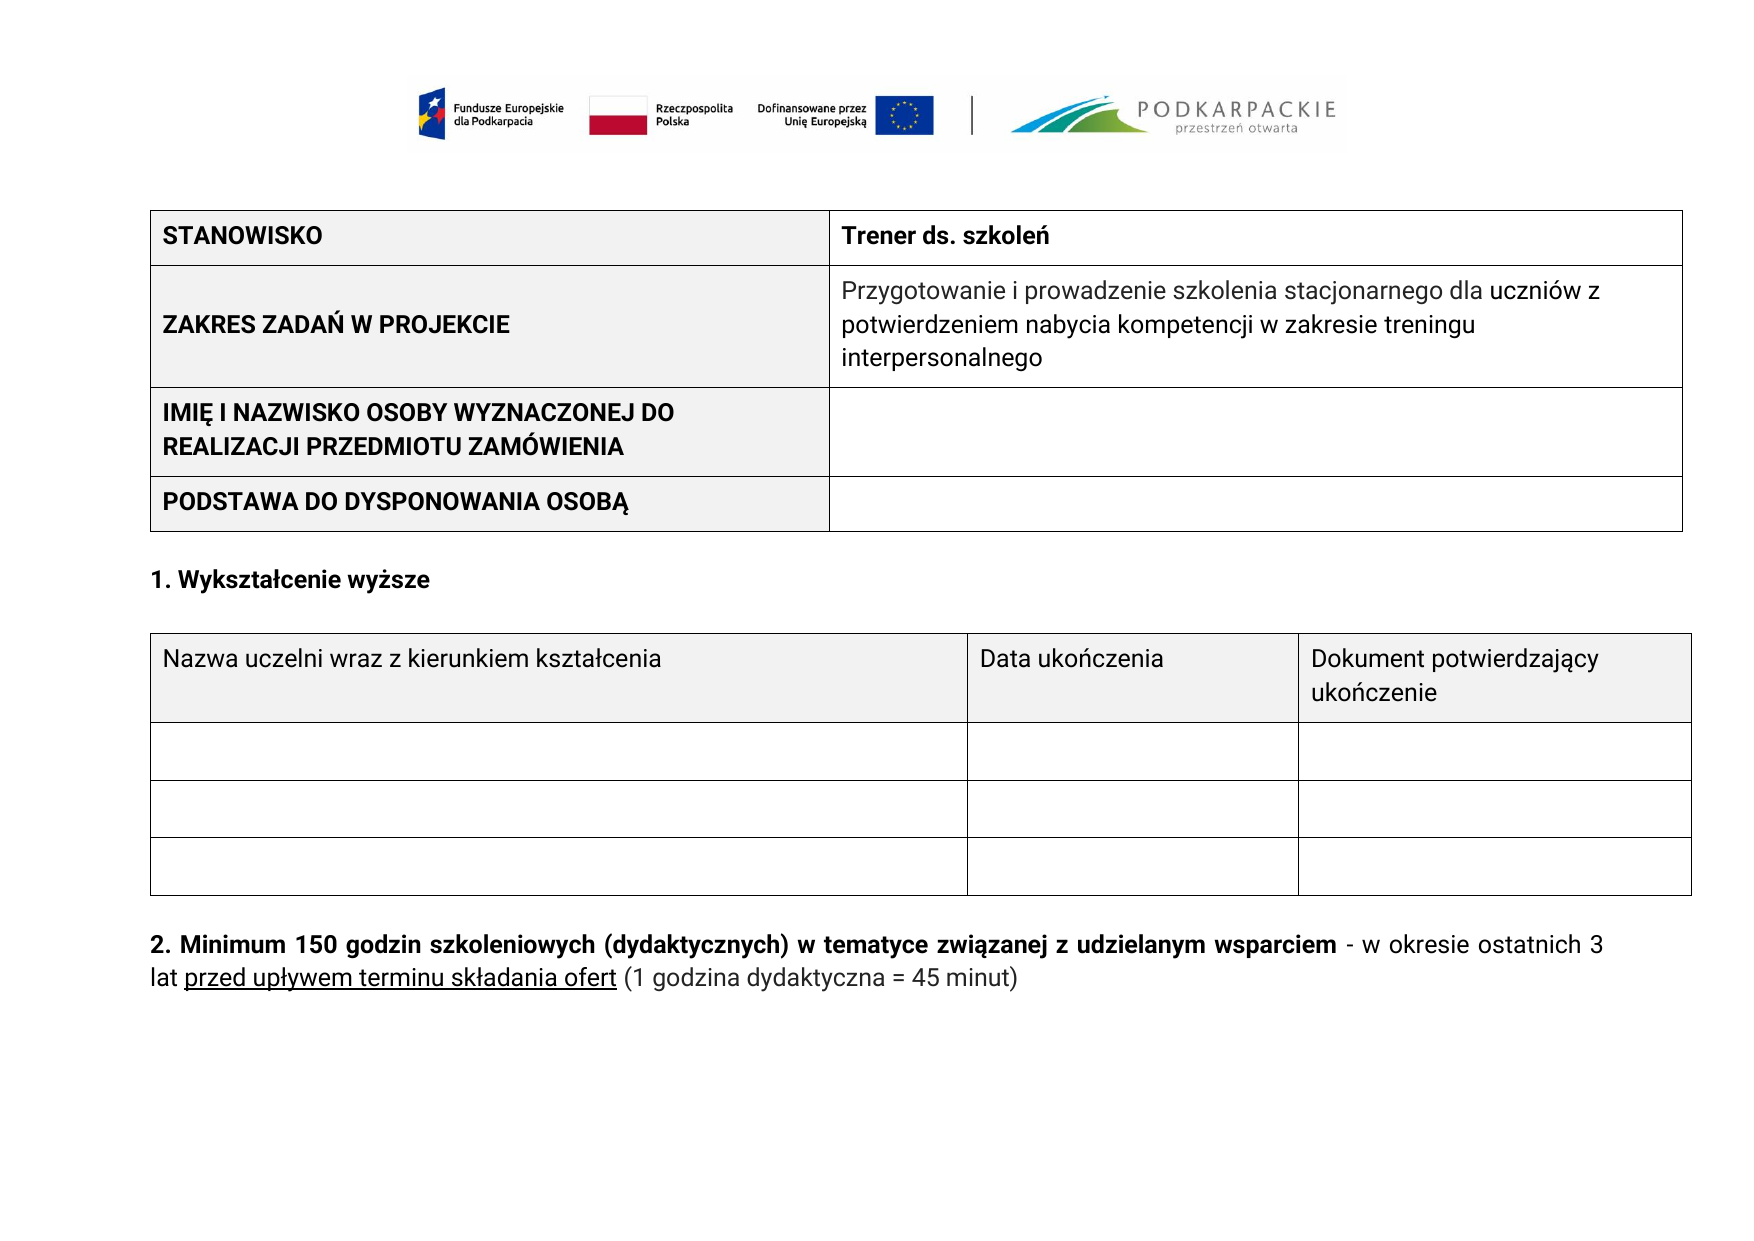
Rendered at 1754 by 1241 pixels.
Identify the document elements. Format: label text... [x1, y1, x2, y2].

table_cell [830, 388, 1682, 476]
table_cell ZAKRES ZADAŃ W PROJEKCIE [151, 266, 829, 387]
table_header Data ukończenia [968, 634, 1298, 722]
table_cell [151, 781, 967, 837]
table_header Trener ds. szkoleń [830, 211, 1682, 265]
table_cell [1299, 838, 1691, 895]
picture [406, 75, 1348, 153]
text 1. Wykształcenie wyższe [150, 566, 1604, 595]
table_cell [151, 838, 967, 895]
text 2. Minimum 150 godzin szkoleniowych (dydaktycznych) w tematyce związanej z udzielanym wsparciem - w okresie ostatnich 3 lat przed upływem terminu składania ofert (1 godzina dydaktyczna = 45 minut) [150, 930, 1604, 993]
table_cell [968, 723, 1298, 779]
table_cell PODSTAWA DO DYSPONOWANIA OSOBĄ [151, 477, 829, 531]
table_cell [830, 477, 1682, 531]
table_cell IMIĘ I NAZWISKO OSOBY WYZNACZONEJ DO REALIZACJI PRZEDMIOTU ZAMÓWIENIA [151, 388, 829, 476]
table_cell [1299, 723, 1691, 779]
table_cell [968, 838, 1298, 895]
table_cell [1299, 781, 1691, 837]
table_cell Przygotowanie i prowadzenie szkolenia stacjonarnego dla uczniów z potwierdzeniem nabycia kompetencji w zakresie treningu interpersonalnego [830, 266, 1682, 387]
table_cell [968, 781, 1298, 837]
table_cell [151, 723, 967, 779]
table_header Nazwa uczelni wraz z kierunkiem kształcenia [151, 634, 967, 722]
table_header STANOWISKO [151, 211, 829, 265]
table_header Dokument potwierdzający ukończenie [1299, 634, 1691, 722]
